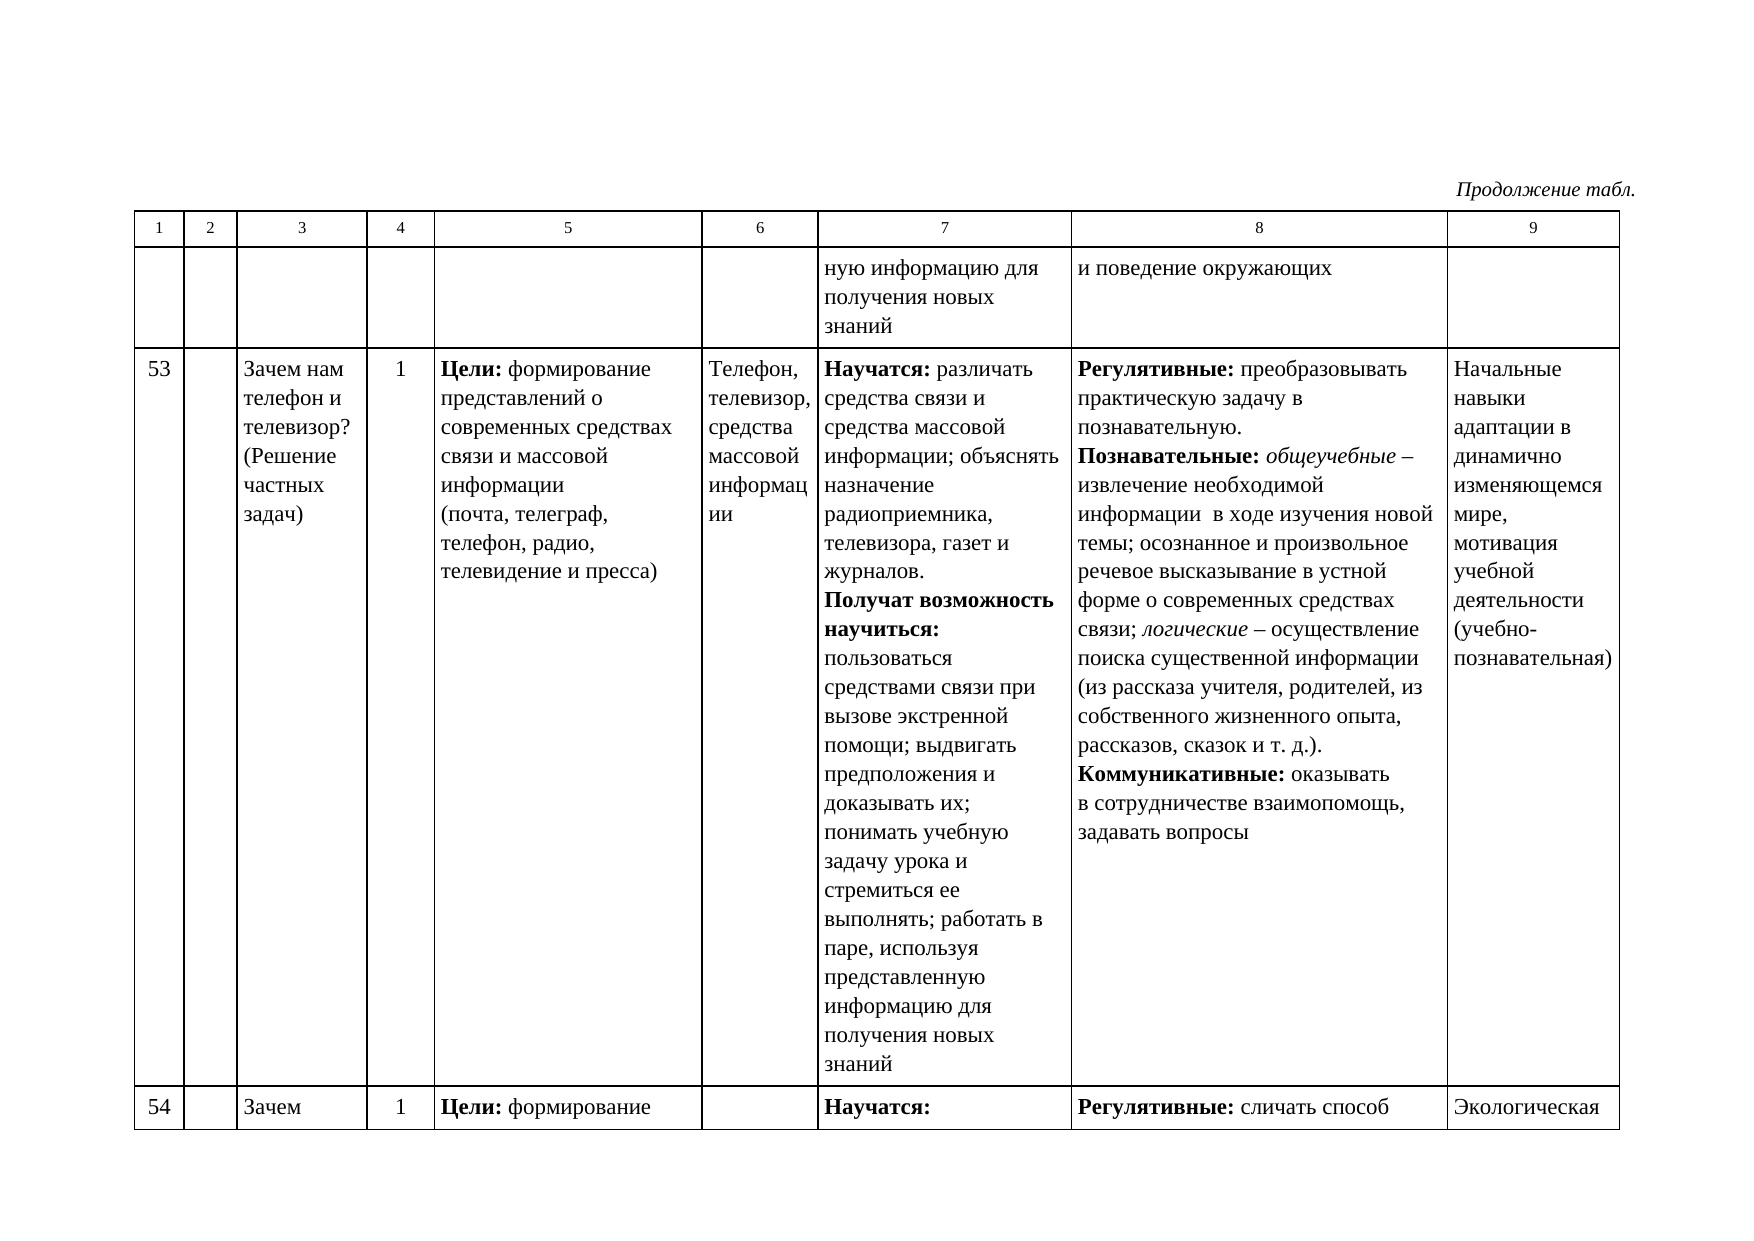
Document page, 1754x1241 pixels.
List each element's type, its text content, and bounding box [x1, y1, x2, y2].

table_header 4 [368, 212, 434, 246]
table_header 6 [703, 212, 817, 246]
table_cell и поведение окружающих [1072, 248, 1447, 347]
table_cell Научатся: различать средства связи и средства массовой информации; объяснять назначение радиоприемника, телевизора, газет и журналов. Получат возможность научиться: пользоваться средствами связи при вызове экстренной помощи; выдвигать предположения и доказывать их; понимать учебную задачу урока и стремиться ее выполнять; работать в паре, используя представленную информацию для получения новых знаний [819, 349, 1071, 1085]
table_cell [435, 248, 701, 347]
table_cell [819, 1087, 1071, 1128]
table_header 7 [819, 212, 1071, 246]
table_cell 53 [135, 349, 183, 1085]
table_header 9 [1448, 212, 1619, 246]
table_cell [185, 349, 236, 1085]
table_cell 1 [368, 1087, 434, 1128]
table_header 1 [135, 212, 183, 246]
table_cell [1072, 1087, 1447, 1128]
table_header 8 [1072, 212, 1447, 246]
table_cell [238, 1087, 366, 1128]
table_cell 54 [135, 1087, 183, 1128]
table_cell [185, 248, 236, 347]
table_cell [238, 248, 366, 347]
table_cell Зачем нам телефон и телевизор? (Решение частных задач) [238, 349, 366, 1085]
table_cell [1448, 248, 1619, 347]
table_header 5 [435, 212, 701, 246]
table_cell [368, 248, 434, 347]
table_cell Телефон, телевизор, средства массовой информации [703, 349, 817, 1085]
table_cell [435, 1087, 701, 1128]
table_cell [1448, 1087, 1619, 1128]
table_header 2 [185, 212, 236, 246]
table_cell [703, 248, 817, 347]
table_cell [703, 1087, 817, 1128]
table_cell Начальные навыки адаптации в динамично изменяющемся мире, мотивация учебной деятельности (учебно-познавательная) [1448, 349, 1619, 1085]
table_cell Регулятивные: преобразовывать практическую задачу в познавательную. Познавательные: общеучебные – извлечение необходимой информации в ходе изучения новой темы; осознанное и произвольное речевое высказывание в устной форме о современных средствах связи; логические – осуществление поиска существенной информации (из рассказа учителя, родителей, из собственного жизненного опыта, рассказов, сказок и т. д.). Коммуникативные: оказывать в сотрудничестве взаимопомощь, задавать вопросы [1072, 349, 1447, 1085]
table_cell ную информацию для получения новых знаний [819, 248, 1071, 347]
table_cell Цели: формирование представлений о современных средствах связи и массовой информации (почта, телеграф, телефон, радио, телевидение и пресса) [435, 349, 701, 1085]
table_cell [135, 248, 183, 347]
table_cell [185, 1087, 236, 1128]
text Продолжение табл. [118, 177, 1636, 201]
table_header 3 [238, 212, 366, 246]
table_cell 1 [368, 349, 434, 1085]
